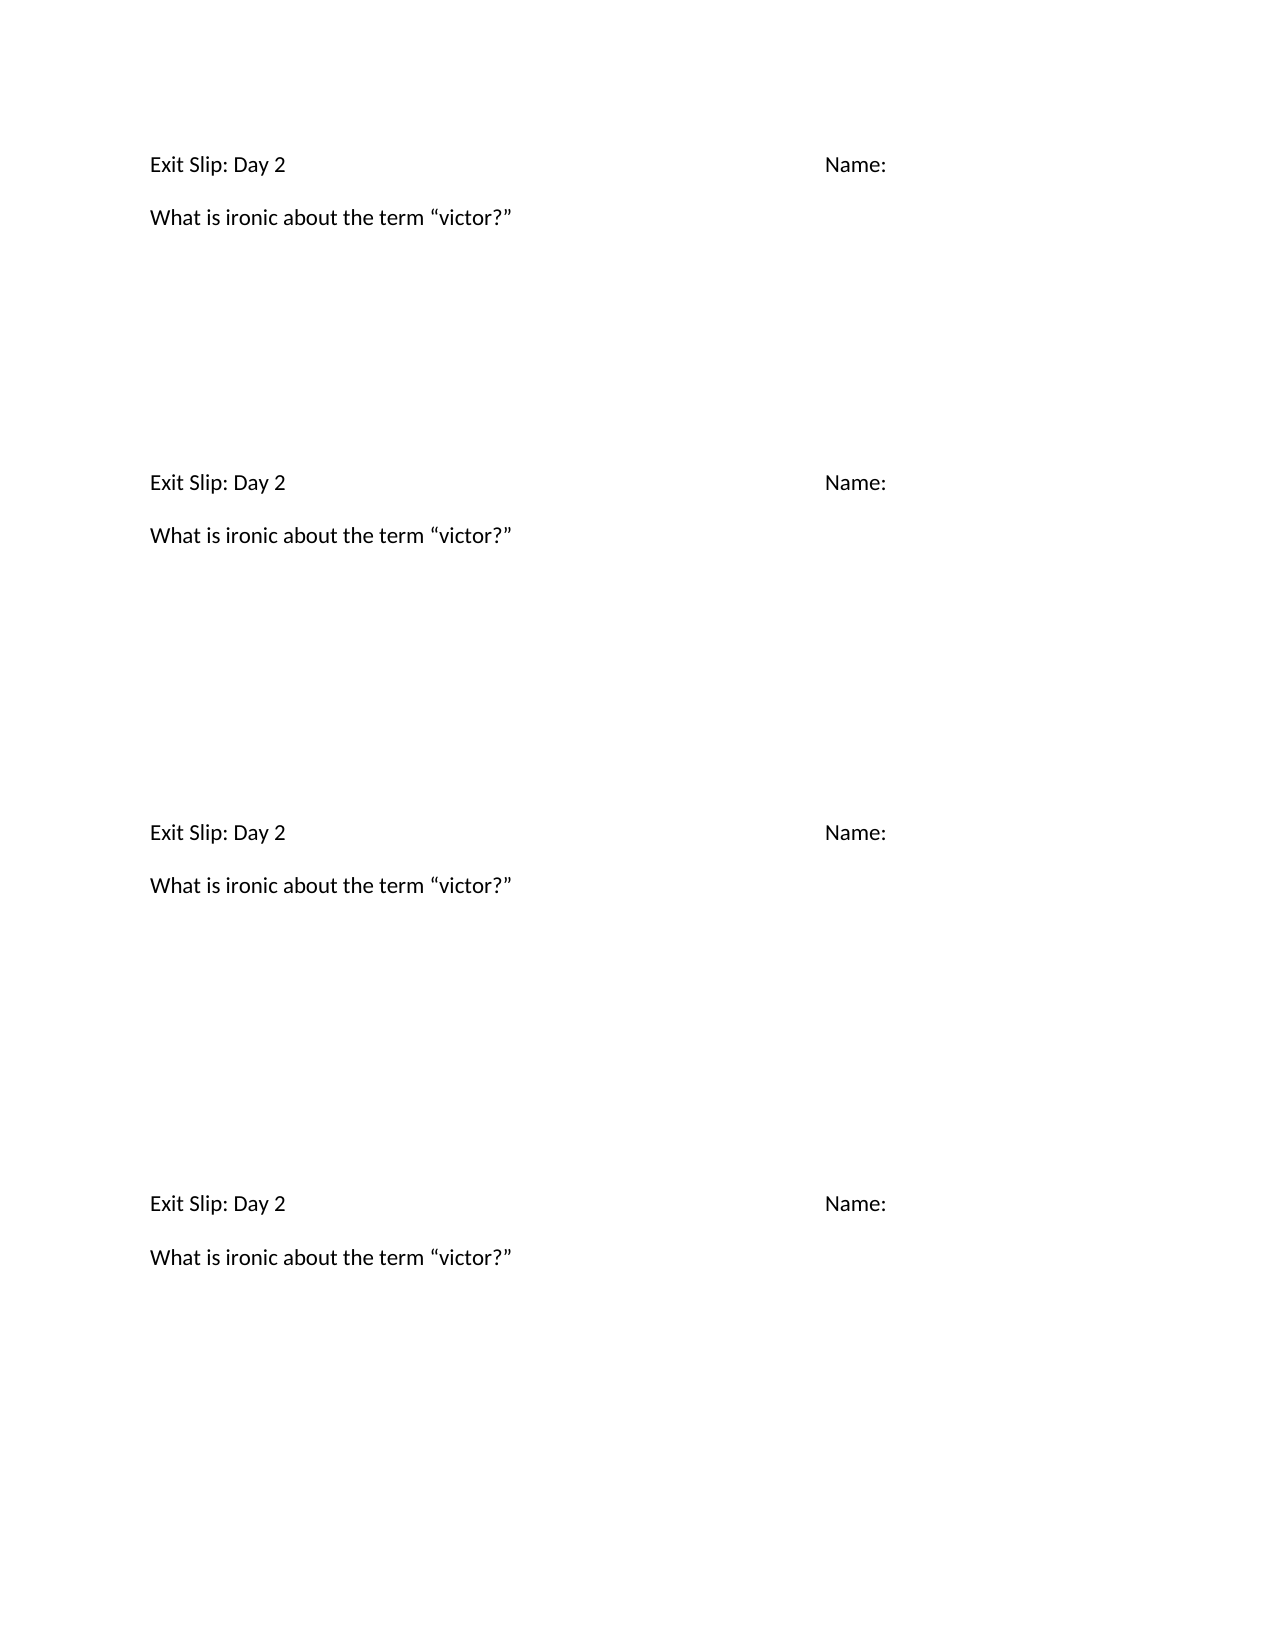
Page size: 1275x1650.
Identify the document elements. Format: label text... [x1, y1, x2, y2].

text What is ironic about the term “victor?” [150, 521, 1125, 549]
text What is ironic about the term “victor?” [150, 1243, 1125, 1271]
text Exit Slip: Day 2 Name: [150, 818, 1125, 846]
text What is ironic about the term “victor?” [150, 871, 1125, 899]
text Exit Slip: Day 2 Name: [150, 150, 1125, 178]
text Exit Slip: Day 2 Name: [150, 468, 1125, 496]
text What is ironic about the term “victor?” [150, 203, 1125, 231]
text Exit Slip: Day 2 Name: [150, 1189, 1125, 1218]
